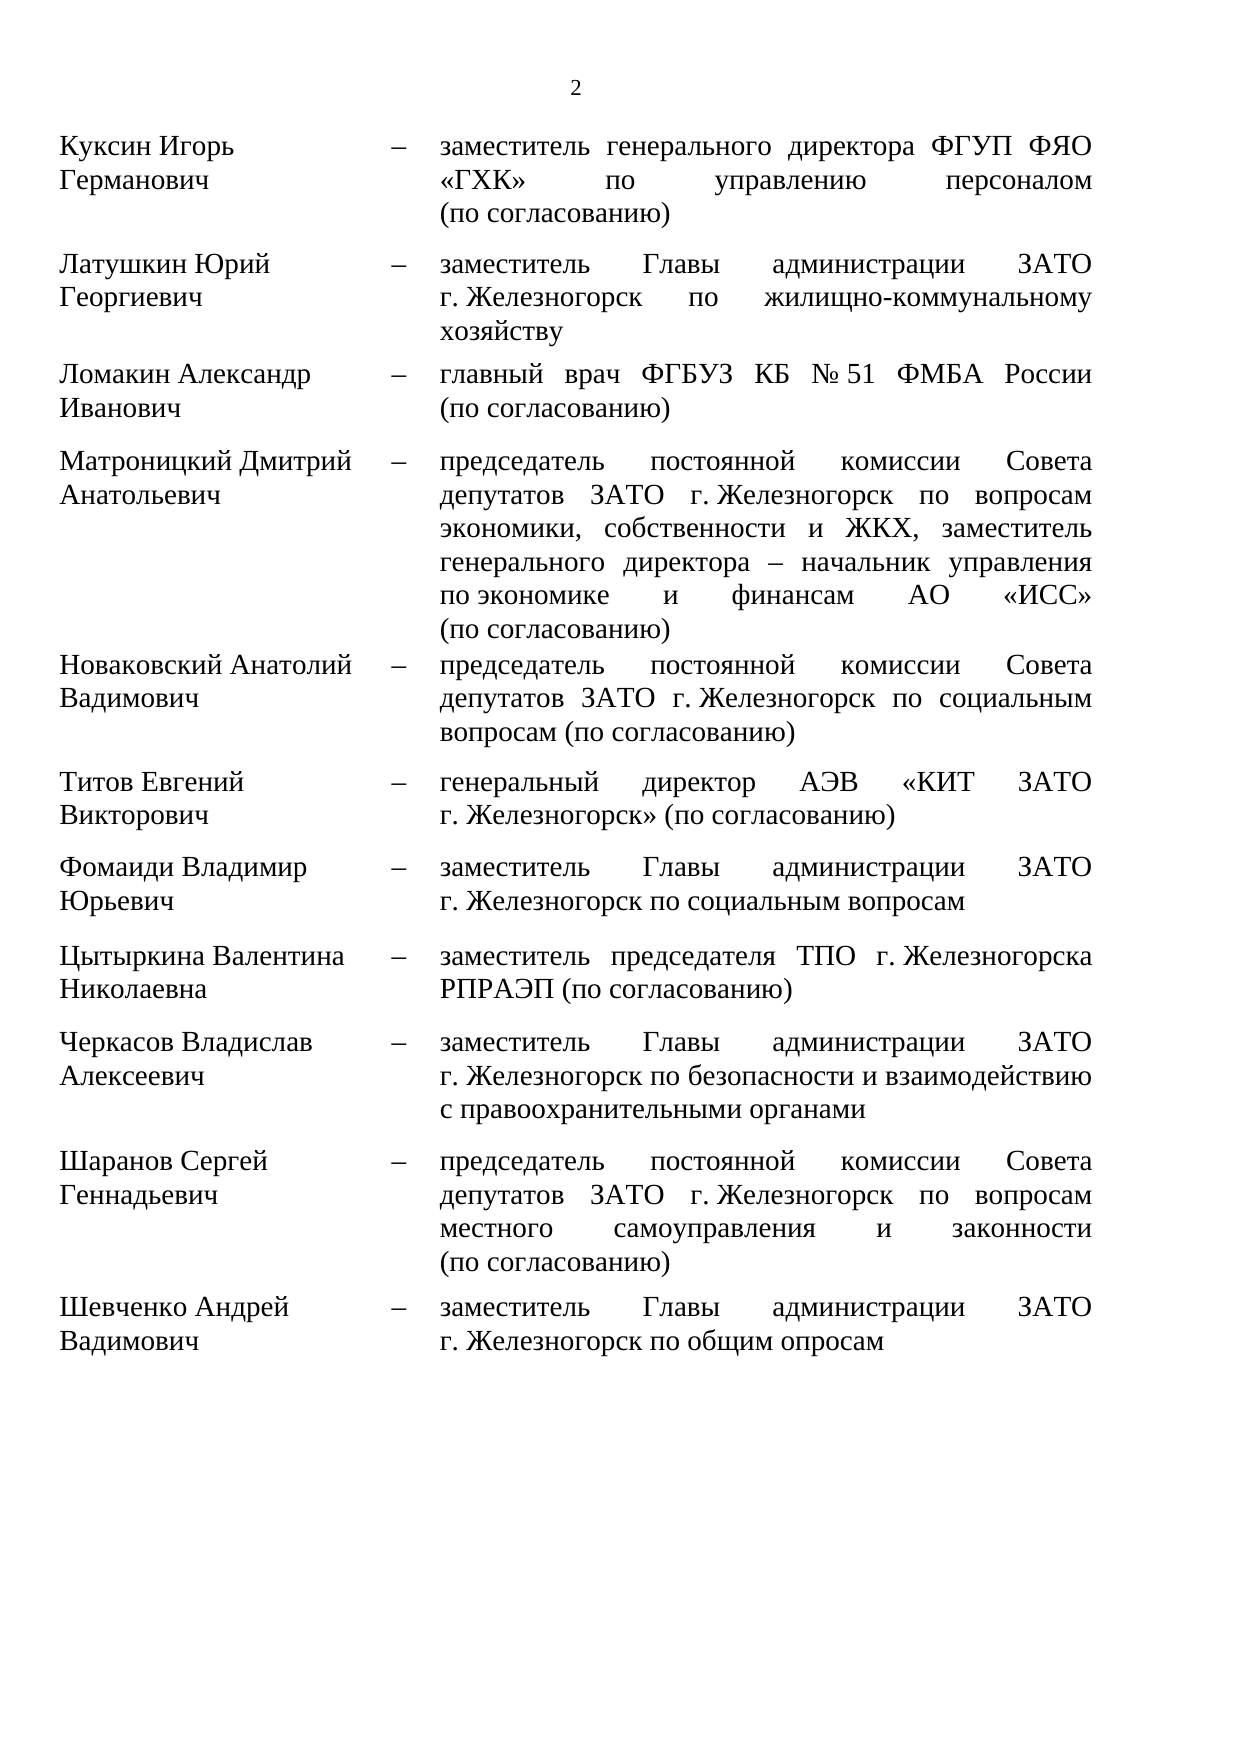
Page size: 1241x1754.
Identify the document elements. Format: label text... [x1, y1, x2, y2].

table_cell – [369, 357, 428, 443]
table_cell – [369, 1144, 428, 1289]
table_cell – [369, 850, 428, 938]
table_cell Фомаиди Владимир Юрьевич [48, 850, 369, 938]
table_cell заместитель Главы администрации ЗАТО г. Железногорск по жилищно-коммунальному хозяйству [428, 246, 1104, 357]
table_cell – [369, 246, 428, 357]
table_cell председатель постоянной комиссии Совета депутатов ЗАТО г. Железногорск по социальным вопросам (по согласованию) [428, 647, 1104, 764]
table_cell – [369, 647, 428, 764]
table_cell – [369, 764, 428, 849]
table_cell – [369, 1289, 428, 1378]
table_cell председатель постоянной комиссии Совета депутатов ЗАТО г. Железногорск по вопросам экономики, собственности и ЖКХ, заместитель генерального директора – начальник управления по экономике и финансам АО «ИСС» (по согласованию) [428, 443, 1104, 647]
table_cell Черкасов Владислав Алексеевич [48, 1025, 369, 1143]
table_cell Ломакин Александр Иванович [48, 357, 369, 443]
table_cell заместитель Главы администрации ЗАТО г. Железногорск по социальным вопросам [428, 850, 1104, 938]
table_cell – [369, 938, 428, 1024]
table_cell – [369, 128, 428, 246]
table_cell заместитель Главы администрации ЗАТО г. Железногорск по безопасности и взаимодействию с правоохранительными органами [428, 1025, 1104, 1143]
table_cell председатель постоянной комиссии Совета депутатов ЗАТО г. Железногорск по вопросам местного самоуправления и законности (по согласованию) [428, 1144, 1104, 1289]
table_cell Латушкин Юрий Георгиевич [48, 246, 369, 357]
table_cell главный врач ФГБУЗ КБ № 51 ФМБА России (по согласованию) [428, 357, 1104, 443]
table_cell Шевченко Андрей Вадимович [48, 1289, 369, 1378]
table_cell – [369, 443, 428, 647]
table_cell Матроницкий Дмитрий Анатольевич [48, 443, 369, 647]
table_cell – [369, 1025, 428, 1143]
table_cell Титов Евгений Викторович [48, 764, 369, 849]
table_cell Цытыркина Валентина Николаевна [48, 938, 369, 1024]
table_cell Куксин Игорь Германович [48, 128, 369, 246]
table_cell заместитель генерального директора ФГУП ФЯО «ГХК» по управлению персоналом (по согласованию) [428, 128, 1104, 246]
table_cell Новаковский Анатолий Вадимович [48, 647, 369, 764]
table_cell заместитель Главы администрации ЗАТО г. Железногорск по общим опросам [428, 1289, 1104, 1378]
table_cell Шаранов Сергей Геннадьевич [48, 1144, 369, 1289]
table_cell генеральный директор АЭВ «КИТ ЗАТО г. Железногорск» (по согласованию) [428, 764, 1104, 849]
table_cell заместитель председателя ТПО г. Железногорска РПРАЭП (по согласованию) [428, 938, 1104, 1024]
